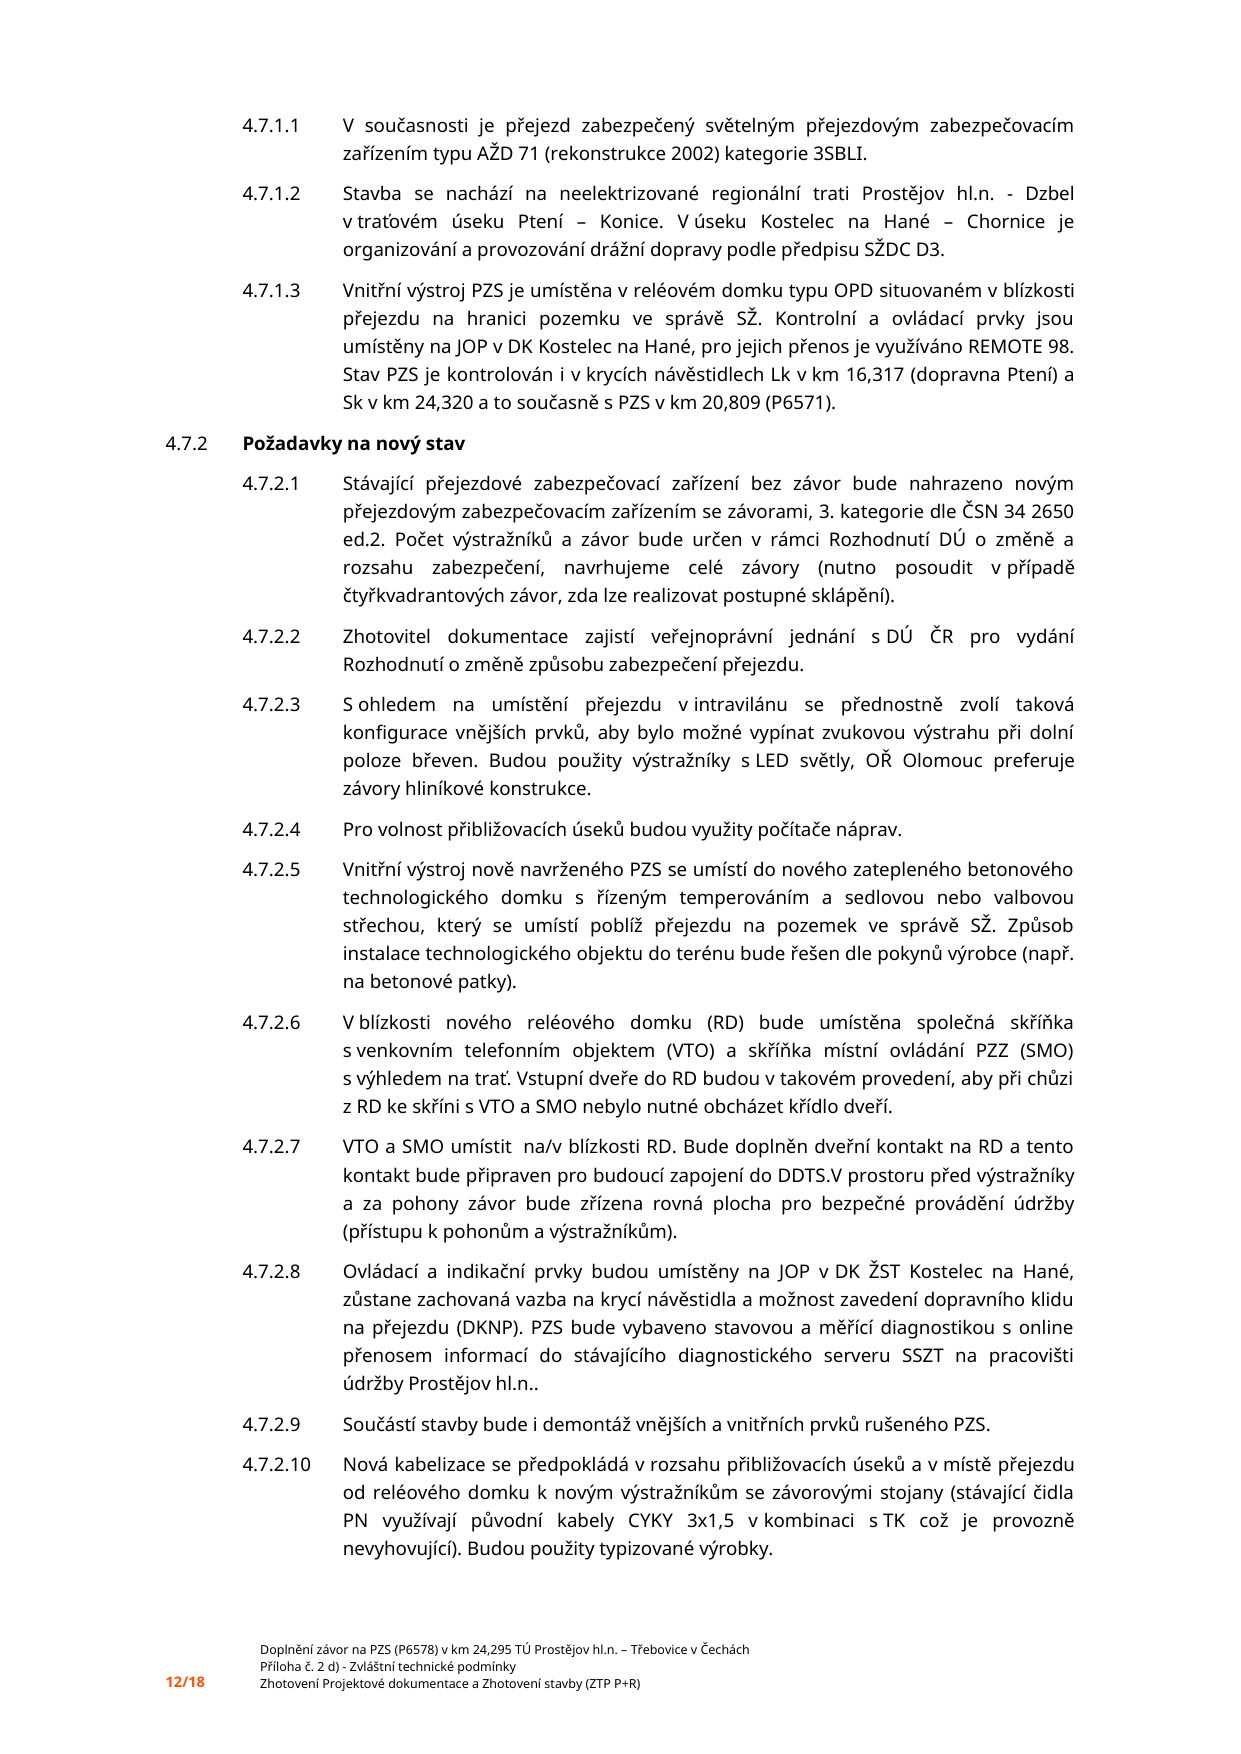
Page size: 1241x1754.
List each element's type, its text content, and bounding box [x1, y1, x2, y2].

text VTO a SMO umístit na/v blízkosti RD. Bude doplněn dveřní kontakt na RD a tento kontakt bude připraven pro budoucí zapojení do DDTS.V prostoru před výstražníky a za pohony závor bude zřízena rovná plocha pro bezpečné provádění údržby (přístupu k pohonům a výstražníkům). [242, 1134, 1075, 1243]
text Stavba se nachází na neelektrizované regionální trati Prostějov hl.n. - Dzbel v traťovém úseku Ptení – Konice. V úseku Kostelec na Hané – Chornice je organizování a provozování drážní dopravy podle předpisu SŽDC D3. [242, 181, 1075, 262]
text Pro volnost přibližovacích úseků budou využity počítače náprav. [242, 816, 1075, 842]
text Vnitřní výstroj nově navrženého PZS se umístí do nového zatepleného betonového technologického domku s řízeným temperováním a sedlovou nebo valbovou střechou, který se umístí poblíž přejezdu na pozemek ve správě SŽ. Způsob instalace technologického objektu do terénu bude řešen dle pokynů výrobce (např. na betonové patky). [242, 857, 1075, 994]
text V současnosti je přejezd zabezpečený světelným přejezdovým zabezpečovacím zařízením typu AŽD 71 (rekonstrukce 2002) kategorie 3SBLI. [242, 112, 1075, 166]
text Součástí stavby bude i demontáž vnějších a vnitřních prvků rušeného PZS. [242, 1411, 1075, 1437]
text Ovládací a indikační prvky budou umístěny na JOP v DK ŽST Kostelec na Hané, zůstane zachovaná vazba na krycí návěstidla a možnost zavedení dopravního klidu na přejezdu (DKNP). PZS bude vybaveno stavovou a měřící diagnostikou s online přenosem informací do stávajícího diagnostického serveru SSZT na pracovišti údržby Prostějov hl.n.. [242, 1258, 1075, 1396]
text V blízkosti nového reléového domku (RD) bude umístěna společná skříňka s venkovním telefonním objektem (VTO) a skříňka místní ovládání PZZ (SMO) s výhledem na trať. Vstupní dveře do RD budou v takovém provedení, aby při chůzi z RD ke skříni s VTO a SMO nebylo nutné obcházet křídlo dveří. [242, 1009, 1075, 1119]
text Nová kabelizace se předpokládá v rozsahu přibližovacích úseků a v místě přejezdu od reléového domku k novým výstražníkům se závorovými stojany (stávající čidla PN využívají původní kabely CYKY 3x1,5 v kombinaci s TK což je provozně nevyhovující). Budou použity typizované výrobky. [242, 1452, 1075, 1561]
text Stávající přejezdové zabezpečovací zařízení bez závor bude nahrazeno novým přejezdovým zabezpečovacím zařízením se závorami, 3. kategorie dle ČSN 34 2650 ed.2. Počet výstražníků a závor bude určen v rámci Rozhodnutí DÚ o změně a rozsahu zabezpečení, navrhujeme celé závory (nutno posoudit v případě čtyřkvadrantových závor, zda lze realizovat postupné sklápění). [242, 470, 1075, 608]
text S ohledem na umístění přejezdu v intravilánu se přednostně zvolí taková konfigurace vnějších prvků, aby bylo možné vypínat zvukovou výstrahu při dolní poloze břeven. Budou použity výstražníky s LED světly, OŘ Olomouc preferuje závory hliníkové konstrukce. [242, 692, 1075, 801]
text Zhotovitel dokumentace zajistí veřejnoprávní jednání s DÚ ČR pro vydání Rozhodnutí o změně způsobu zabezpečení přejezdu. [242, 623, 1075, 677]
text Vnitřní výstroj PZS je umístěna v reléovém domku typu OPD situovaném v blízkosti přejezdu na hranici pozemku ve správě SŽ. Kontrolní a ovládací prvky jsou umístěny na JOP v DK Kostelec na Hané, pro jejich přenos je využíváno REMOTE 98. Stav PZS je kontrolován i v krycích návěstidlech Lk v km 16,317 (dopravna Ptení) a Sk v km 24,320 a to současně s PZS v km 20,809 (P6571). [242, 277, 1075, 415]
text Požadavky na nový stav [165, 430, 1075, 455]
